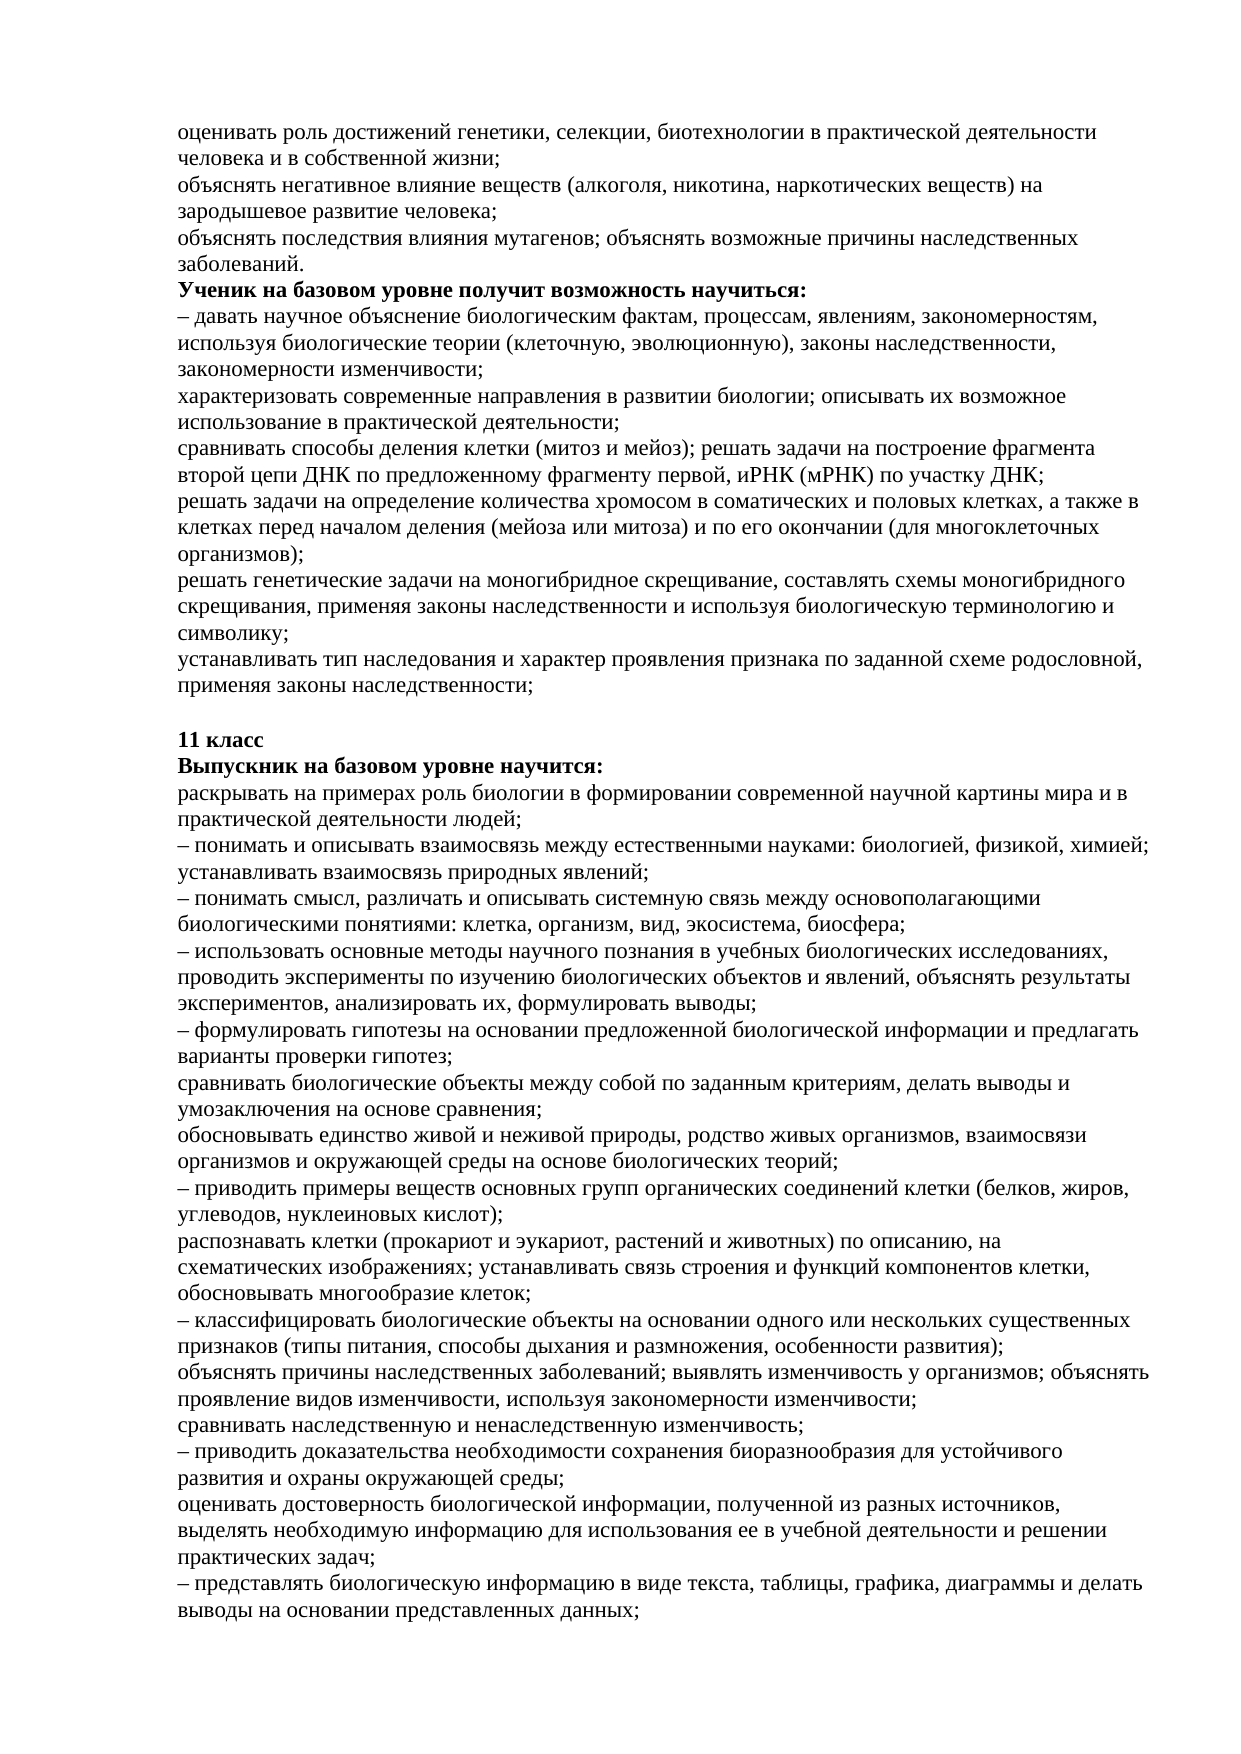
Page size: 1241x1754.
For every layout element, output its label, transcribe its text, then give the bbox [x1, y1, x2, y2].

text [177, 752, 1152, 1622]
text 11 класс [177, 726, 1152, 752]
text – давать научное объяснение биологическим фактам, процессам, явлениям, закономерностям, используя биологические теории (клеточную, эволюционную), законы наследственности, закономерности изменчивости; характеризовать современные направления в развитии биологии; описывать их возможное использование в практической деятельности; сравнивать способы деления клетки (митоз и мейоз); решать задачи на построение фрагмента второй цепи ДНК по предложенному фрагменту первой, иРНК (мРНК) по участку ДНК; [177, 303, 1152, 487]
text решать задачи на определение количества хромосом в соматических и половых клетках, а также в клетках перед началом деления (мейоза или митоза) и по его окончании (для многоклеточных организмов); решать генетические задачи на моногибридное скрещивание, составлять схемы моногибридного скрещивания, применяя законы наследственности и используя биологическую терминологию и символику; устанавливать тип наследования и характер проявления признака по заданной схеме родословной, применяя законы наследственности; [177, 487, 1152, 726]
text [177, 118, 1152, 303]
